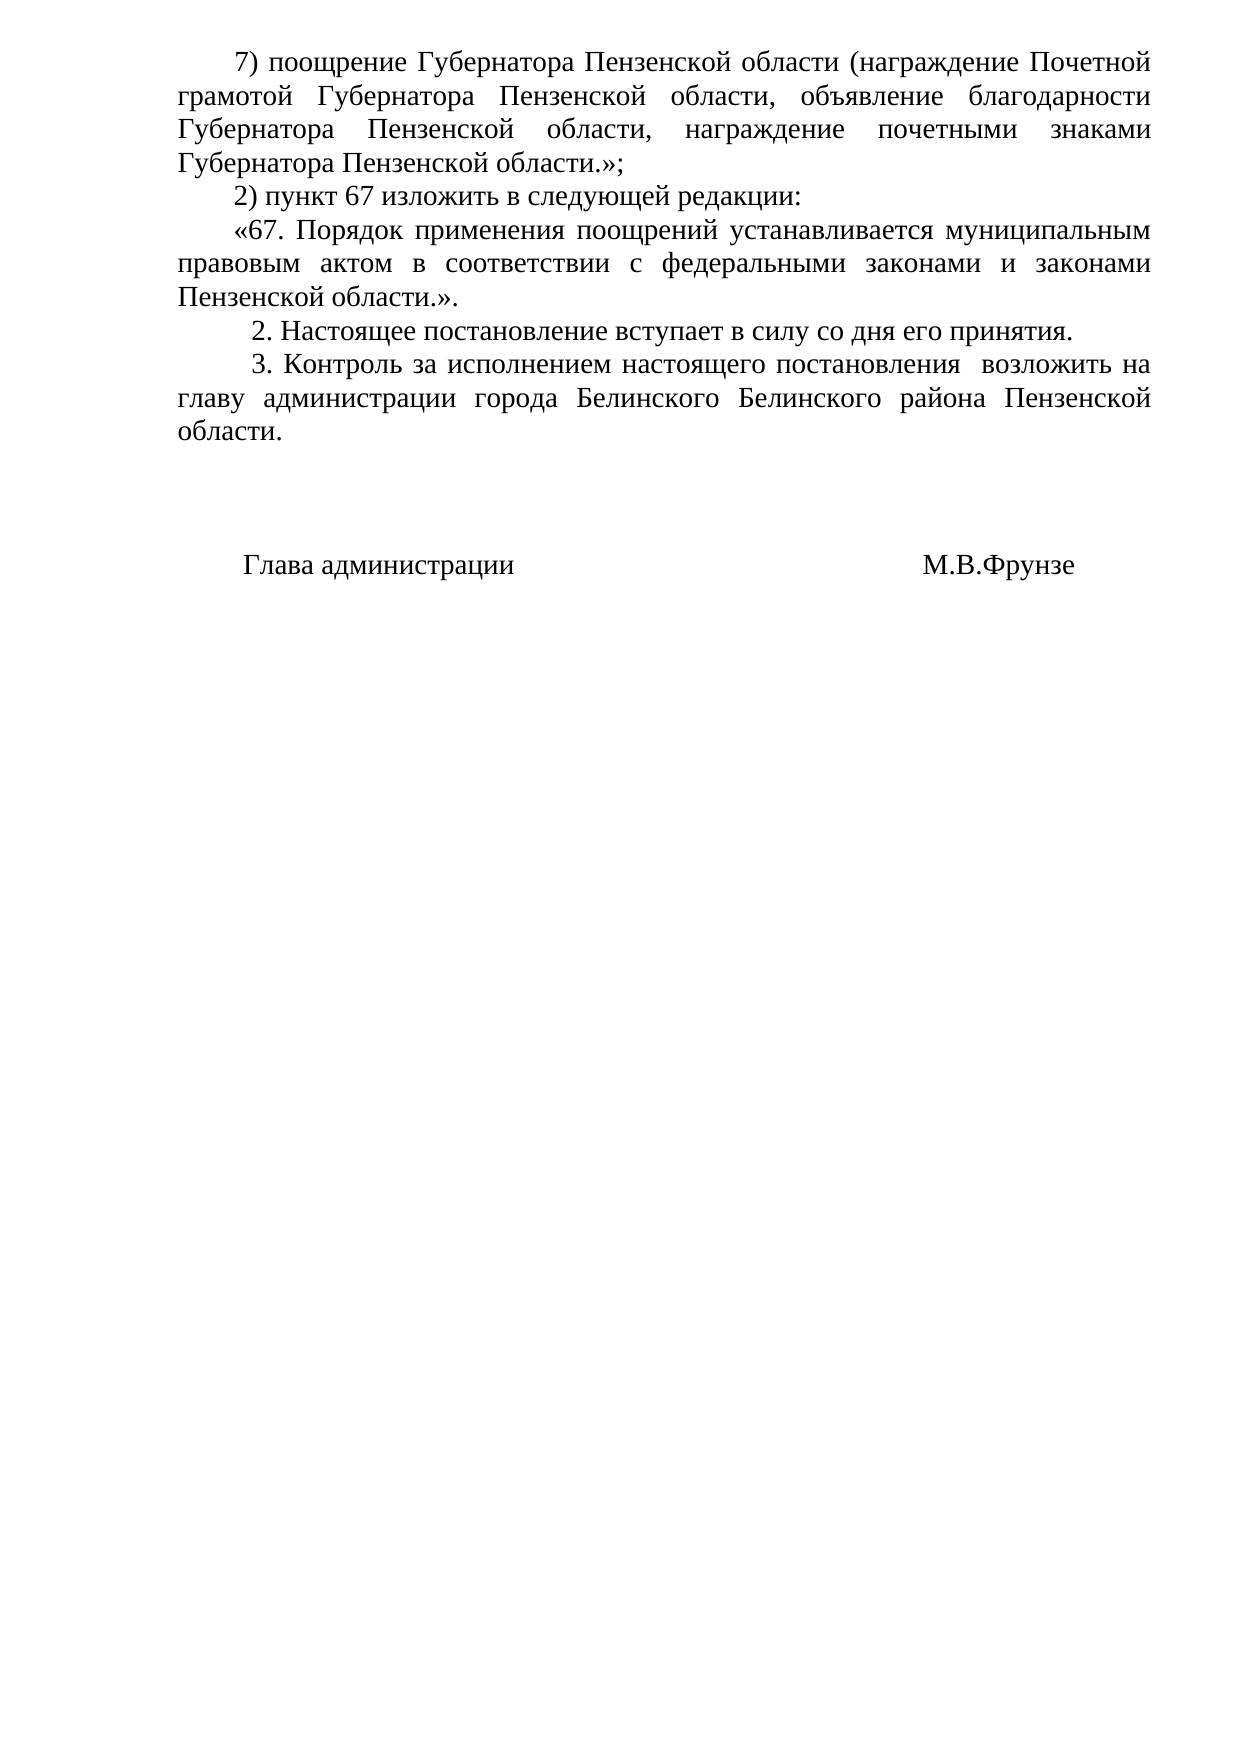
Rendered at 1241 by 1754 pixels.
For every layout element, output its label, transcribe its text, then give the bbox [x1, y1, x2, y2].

text 3. Контроль за исполнением настоящего постановления возложить на главу администрации города Белинского Белинского района Пензенской области. [177, 346, 1152, 447]
text «67. Порядок применения поощрений устанавливается муниципальным правовым актом в соответствии с федеральными законами и законами Пензенской области.». [177, 212, 1152, 313]
text 2) пункт 67 изложить в следующей редакции: [177, 178, 1152, 212]
text 7) поощрение Губернатора Пензенской области (награждение Почетной грамотой Губернатора Пензенской области, объявление благодарности Губернатора Пензенской области, награждение почетными знаками Губернатора Пензенской области.»; [177, 44, 1152, 178]
text Глава администрации М.В.Фрунзе [177, 547, 1152, 581]
text 2. Настоящее постановление вступает в силу со дня его принятия. [177, 313, 1152, 346]
